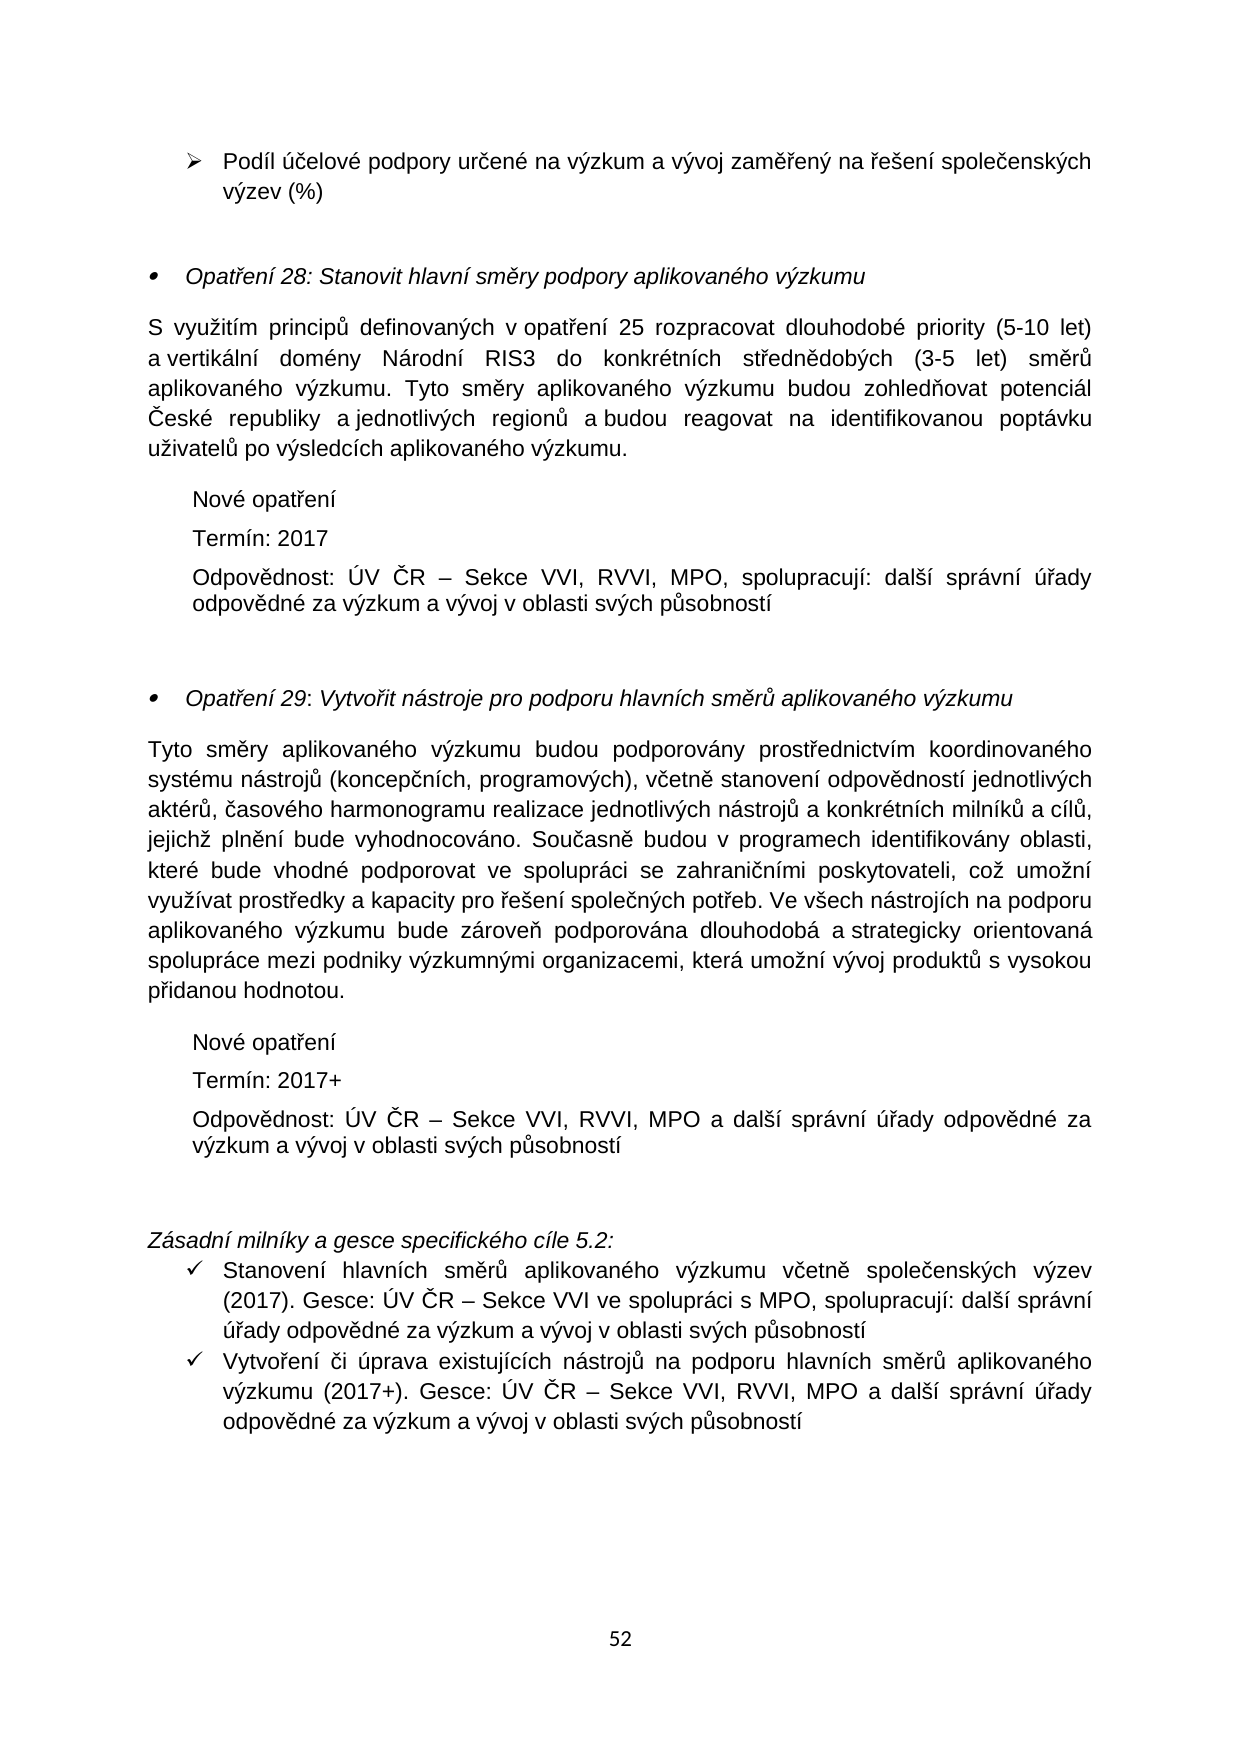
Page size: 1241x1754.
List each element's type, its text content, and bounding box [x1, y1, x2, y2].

text S využitím principů definovaných v opatření 25 rozpracovat dlouhodobé priority (5-10 let) a vertikální domény Národní RIS3 do konkrétních střednědobých (3-5 let) směrů aplikovaného výzkumu. Tyto směry aplikovaného výzkumu budou zohledňovat potenciál České republiky a jednotlivých regionů a budou reagovat na identifikovanou poptávku uživatelů po výsledcích aplikovaného výzkumu. [148, 314, 1092, 462]
list Opatření 29: Vytvořit nástroje pro podporu hlavních směrů aplikovaného výzkumu [148, 685, 1092, 711]
text Tyto směry aplikovaného výzkumu budou podporovány prostřednictvím koordinovaného systému nástrojů (koncepčních, programových), včetně stanovení odpovědností jednotlivých aktérů, časového harmonogramu realizace jednotlivých nástrojů a konkrétních milníků a cílů, jejichž plnění bude vyhodnocováno. Současně budou v programech identifikovány oblasti, které bude vhodné podporovat ve spolupráci se zahraničními poskytovateli, což umožní využívat prostředky a kapacity pro řešení společných potřeb. Ve všech nástrojích na podporu aplikovaného výzkumu bude zároveň podporována dlouhodobá a strategicky orientovaná spolupráce mezi podniky výzkumnými organizacemi, která umožní vývoj produktů s vysokou přidanou hodnotou. [148, 736, 1092, 1004]
text Termín: 2017 [192, 525, 1092, 551]
list Podíl účelové podpory určené na výzkum a vývoj zaměřený na řešení společenských výzev (%) [185, 148, 1092, 204]
text Odpovědnost: ÚV ČR – Sekce VVI, RVVI, MPO, spolupracují: další správní úřady odpovědné za výzkum a vývoj v oblasti svých působností [192, 564, 1092, 617]
text Nové opatření [192, 486, 1092, 513]
list Opatření 28: Stanovit hlavní směry podpory aplikovaného výzkumu [148, 263, 1092, 290]
text Odpovědnost: ÚV ČR – Sekce VVI, RVVI, MPO a další správní úřady odpovědné za výzkum a vývoj v oblasti svých působností [192, 1106, 1092, 1159]
text Zásadní milníky a gesce specifického cíle 5.2: [148, 1227, 1092, 1253]
list Stanovení hlavních směrů aplikovaného výzkumu včetně společenských výzev (2017). Gesce: ÚV ČR – Sekce VVI ve spolupráci s MPO, spolupracují: další správní úřady odpovědné za výzkum a vývoj v oblasti svých působností [185, 1257, 1092, 1344]
text Nové opatření [192, 1028, 1092, 1055]
text Termín: 2017+ [192, 1067, 1092, 1094]
list Vytvoření či úprava existujících nástrojů na podporu hlavních směrů aplikovaného výzkumu (2017+). Gesce: ÚV ČR – Sekce VVI, RVVI, MPO a další správní úřady odpovědné za výzkum a vývoj v oblasti svých působností [185, 1348, 1092, 1434]
